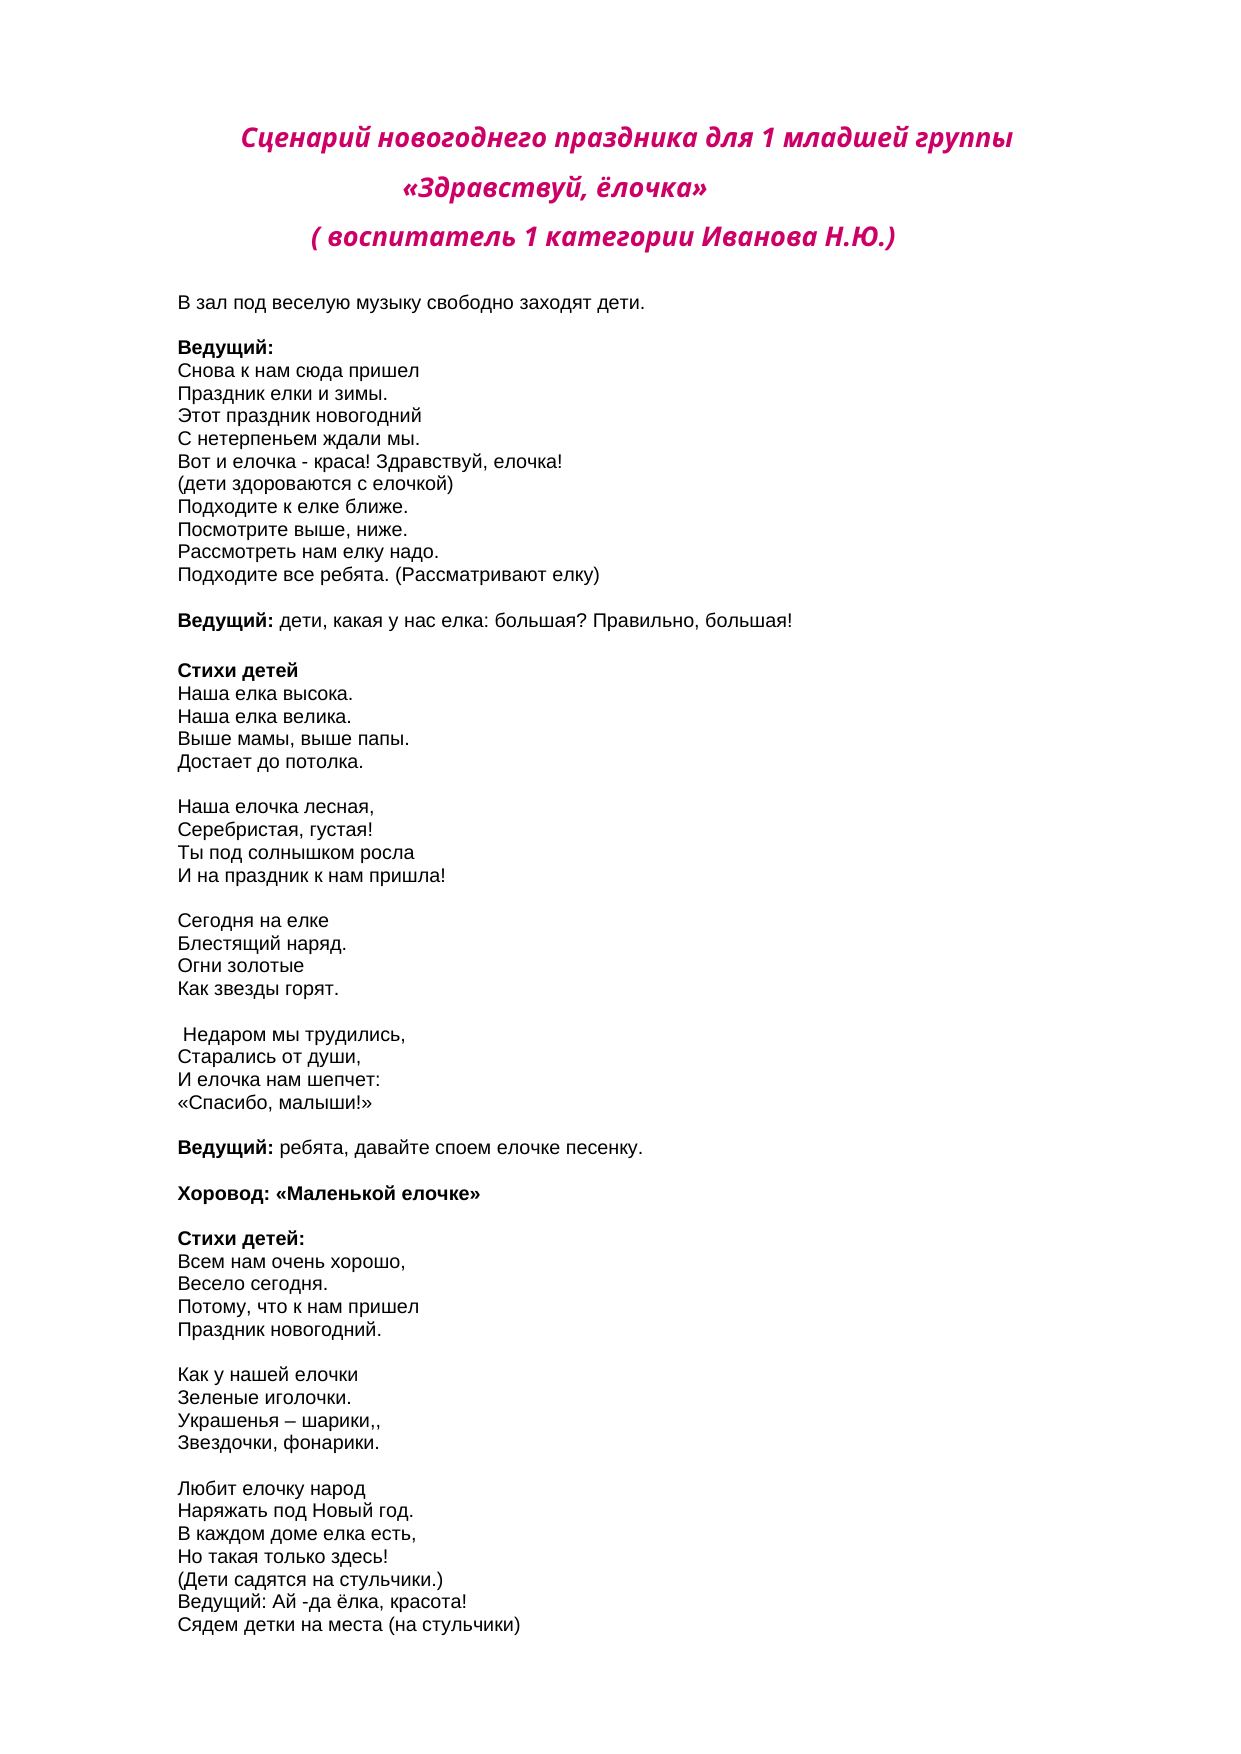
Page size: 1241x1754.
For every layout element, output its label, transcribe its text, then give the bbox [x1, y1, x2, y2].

text Сценарий новогоднего праздника для 1 младшей группы [177, 118, 1152, 155]
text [177, 659, 1152, 1636]
text Ведущий: Снова к нам сюда пришел Праздник елки и зимы. Этот праздник новогодний С нетерпеньем ждали мы. Вот и елочка - краса! Здравствуй, елочка! (дети здороваются с елочкой) Подходите к елке ближе. Посмотрите выше, ниже. Рассмотреть нам елку надо. Подходите все ребята. (Рассматривают елку) Ведущий: дети, какая у нас елка: большая? Правильно, большая! [177, 313, 1152, 659]
text «Здравствуй, ёлочка» [177, 168, 1152, 205]
text ( воспитатель 1 категории Иванова Н.Ю.) [177, 218, 1152, 255]
text В зал под веселую музыку свободно заходят дети. [177, 268, 1152, 313]
